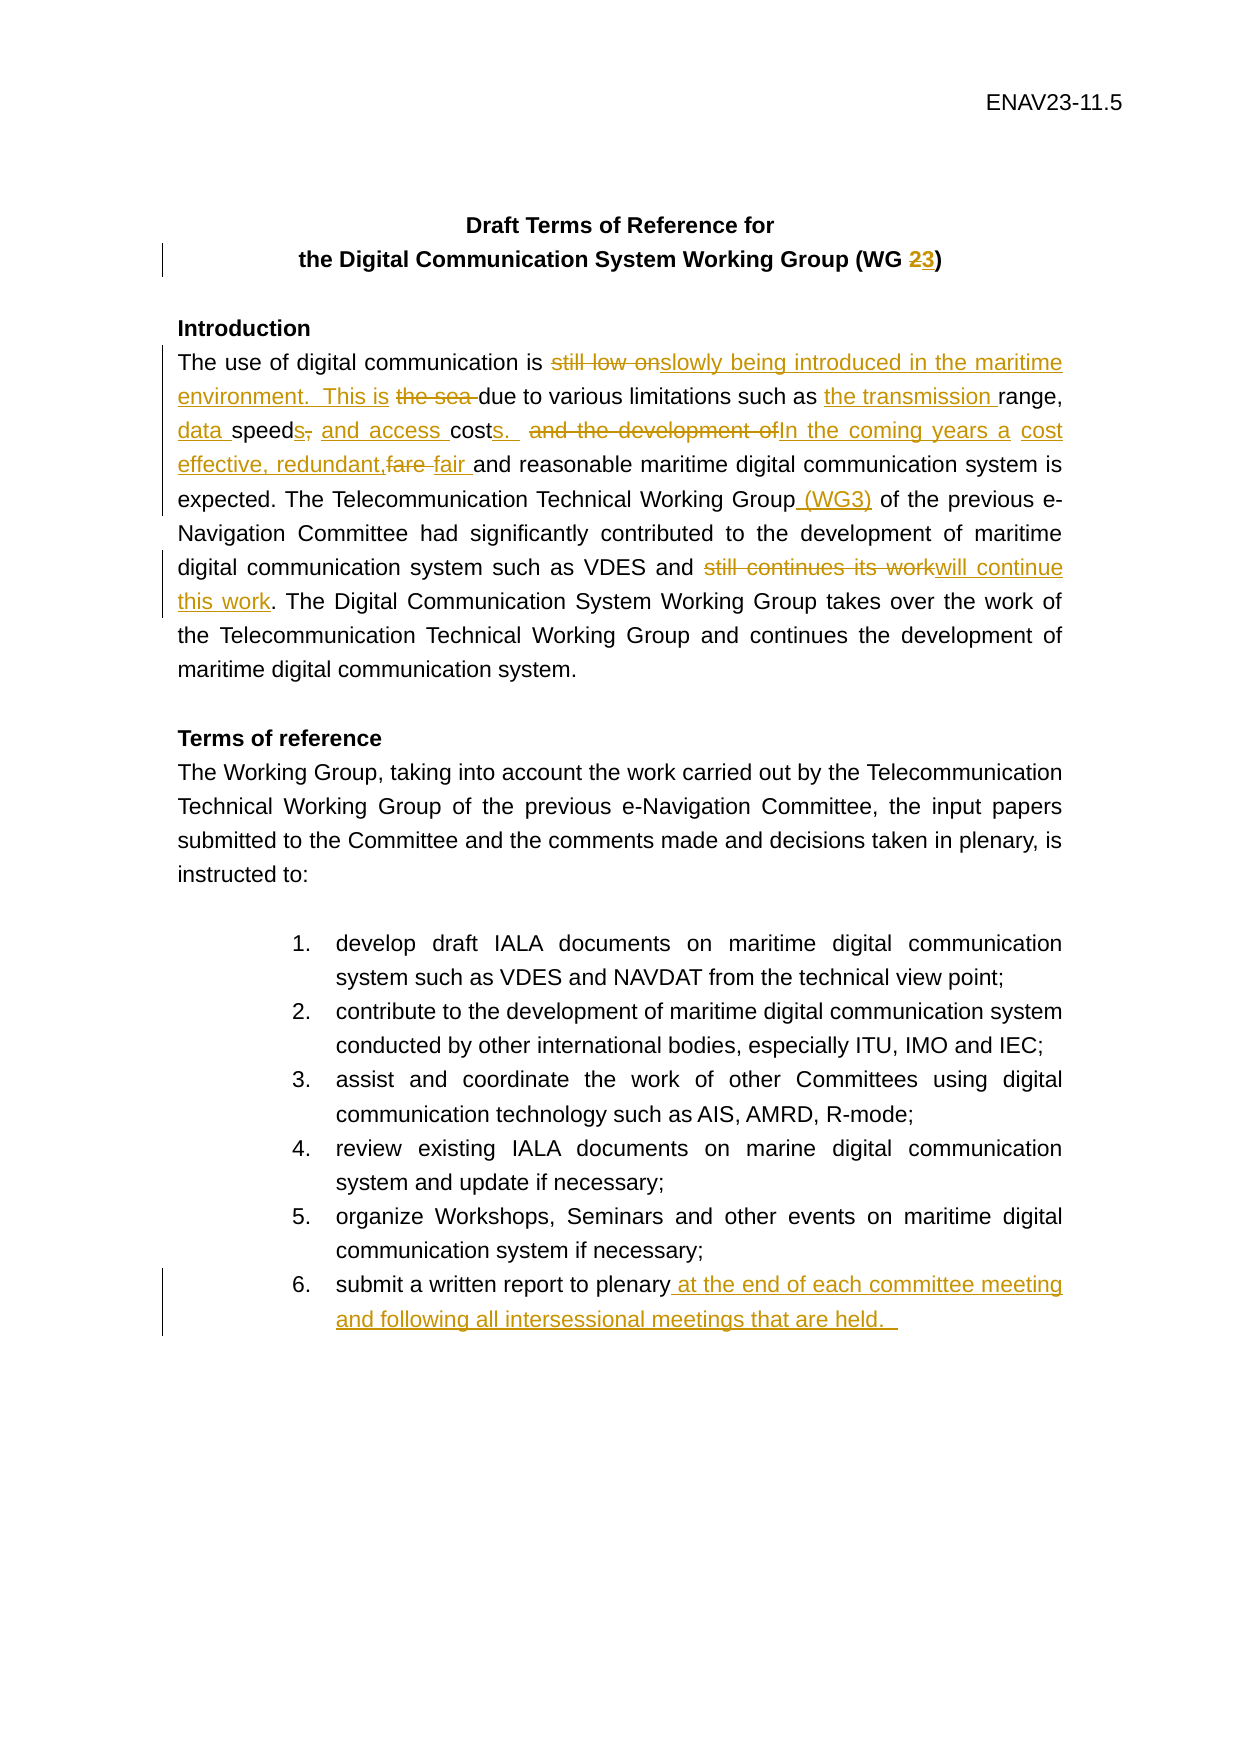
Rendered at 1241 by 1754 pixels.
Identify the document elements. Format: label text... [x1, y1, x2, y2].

list contribute to the development of maritime digital communication system conducted by other international bodies, especially ITU, IMO and IEC; [292, 994, 1063, 1063]
list develop draft IALA documents on maritime digital communication system such as VDES and NAVDAT from the technical view point; [292, 926, 1063, 994]
list assist and coordinate the work of other Committees using digital communication technology such as AIS, AMRD, R-mode; [292, 1063, 1063, 1131]
text Terms of reference [177, 721, 1063, 755]
list organize Workshops, Seminars and other events on maritime digital communication system if necessary; [292, 1199, 1063, 1268]
text Introduction [177, 311, 1063, 345]
text Draft Terms of Reference for the Digital Communication System Working Group (WG ) [177, 208, 1063, 277]
text The use of digital communication is due to various limitations such as range, speed cost and reasonable maritime digital communication system is expected. The Telecommunication Technical Working Group of the previous e-Navigation Committee had significantly contributed to the development of maritime digital communication system such as VDES and . The Digital Communication System Working Group takes over the work of the Telecommunication Technical Working Group and continues the development of maritime digital communication system. [177, 345, 1063, 687]
list review existing IALA documents on marine digital communication system and update if necessary; [292, 1131, 1063, 1199]
list submit a written report to plenary [292, 1268, 1063, 1336]
text The Working Group, taking into account the work carried out by the Telecommunication Technical Working Group of the previous e-Navigation Committee, the input papers submitted to the Committee and the comments made and decisions taken in plenary, is instructed to: [177, 755, 1063, 892]
